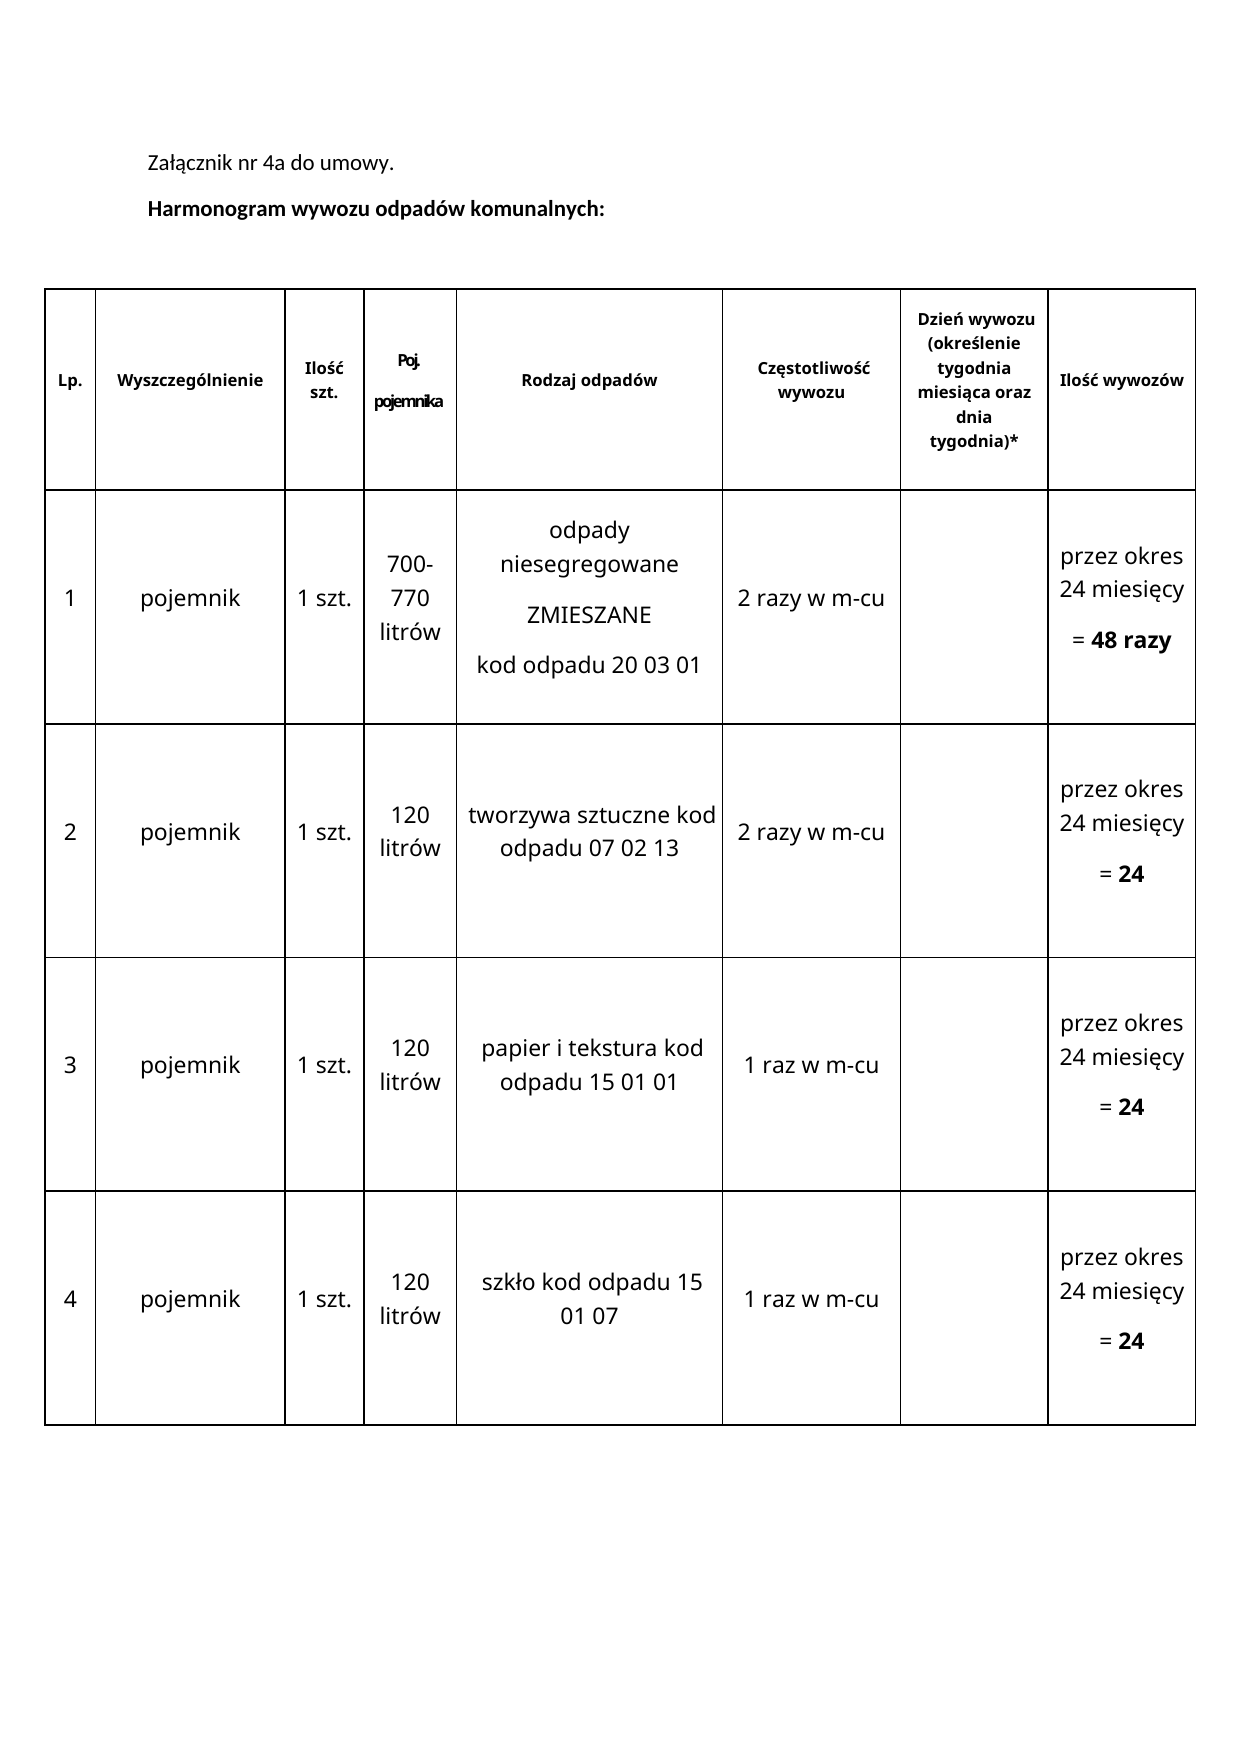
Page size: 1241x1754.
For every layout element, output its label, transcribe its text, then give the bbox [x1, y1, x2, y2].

table_header Ilość szt. [286, 290, 363, 489]
table_header Ilość wywozów [1049, 290, 1195, 489]
table_cell 2 razy w m-cu [723, 491, 900, 723]
table_cell odpady niesegregowane ZMIESZANE kod odpadu 20 03 01 [457, 491, 722, 723]
table_cell [901, 958, 1047, 1190]
table_cell 3 [46, 958, 95, 1190]
table_cell 2 [46, 725, 95, 957]
table_cell pojemnik [96, 958, 284, 1190]
table_header Częstotliwość wywozu [723, 290, 900, 489]
table_header Dzień wywozu (określenie tygodnia miesiąca oraz dnia tygodnia)* [901, 290, 1047, 489]
table_cell 4 [46, 1192, 95, 1424]
table_cell 120 litrów [365, 1192, 456, 1424]
table_cell 1 szt. [286, 491, 363, 723]
table_cell szkło kod odpadu 15 01 07 [457, 1192, 722, 1424]
text Załącznik nr 4a do umowy. [148, 148, 1093, 176]
table_cell 1 szt. [286, 1192, 363, 1424]
table_cell tworzywa sztuczne kod odpadu 07 02 13 [457, 725, 722, 957]
table_cell pojemnik [96, 1192, 284, 1424]
table_header Lp. [46, 290, 95, 489]
table_cell przez okres 24 miesięcy = 24 [1049, 725, 1195, 957]
table_cell przez okres 24 miesięcy = 48 razy [1049, 491, 1195, 723]
table_header Poj. pojemnika [365, 290, 456, 489]
table_cell papier i tekstura kod odpadu 15 01 01 [457, 958, 722, 1190]
table_cell pojemnik [96, 491, 284, 723]
table_cell [901, 1192, 1047, 1424]
table_cell 1 szt. [286, 725, 363, 957]
table_cell [901, 491, 1047, 723]
table_cell pojemnik [96, 725, 284, 957]
table_cell 1 raz w m-cu [723, 958, 900, 1190]
table_cell 1 [46, 491, 95, 723]
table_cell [1049, 1192, 1195, 1424]
table_cell 700-770 litrów [365, 491, 456, 723]
text Harmonogram wywozu odpadów komunalnych: [148, 194, 1093, 222]
table_header Rodzaj odpadów [457, 290, 722, 489]
table_cell [901, 725, 1047, 957]
table_header Wyszczególnienie [96, 290, 284, 489]
table_cell przez okres 24 miesięcy = 24 [1049, 958, 1195, 1190]
table_cell 1 raz w m-cu [723, 1192, 900, 1424]
table_cell 120 litrów [365, 725, 456, 957]
table_cell 1 szt. [286, 958, 363, 1190]
table_cell 120 litrów [365, 958, 456, 1190]
table_cell 2 razy w m-cu [723, 725, 900, 957]
